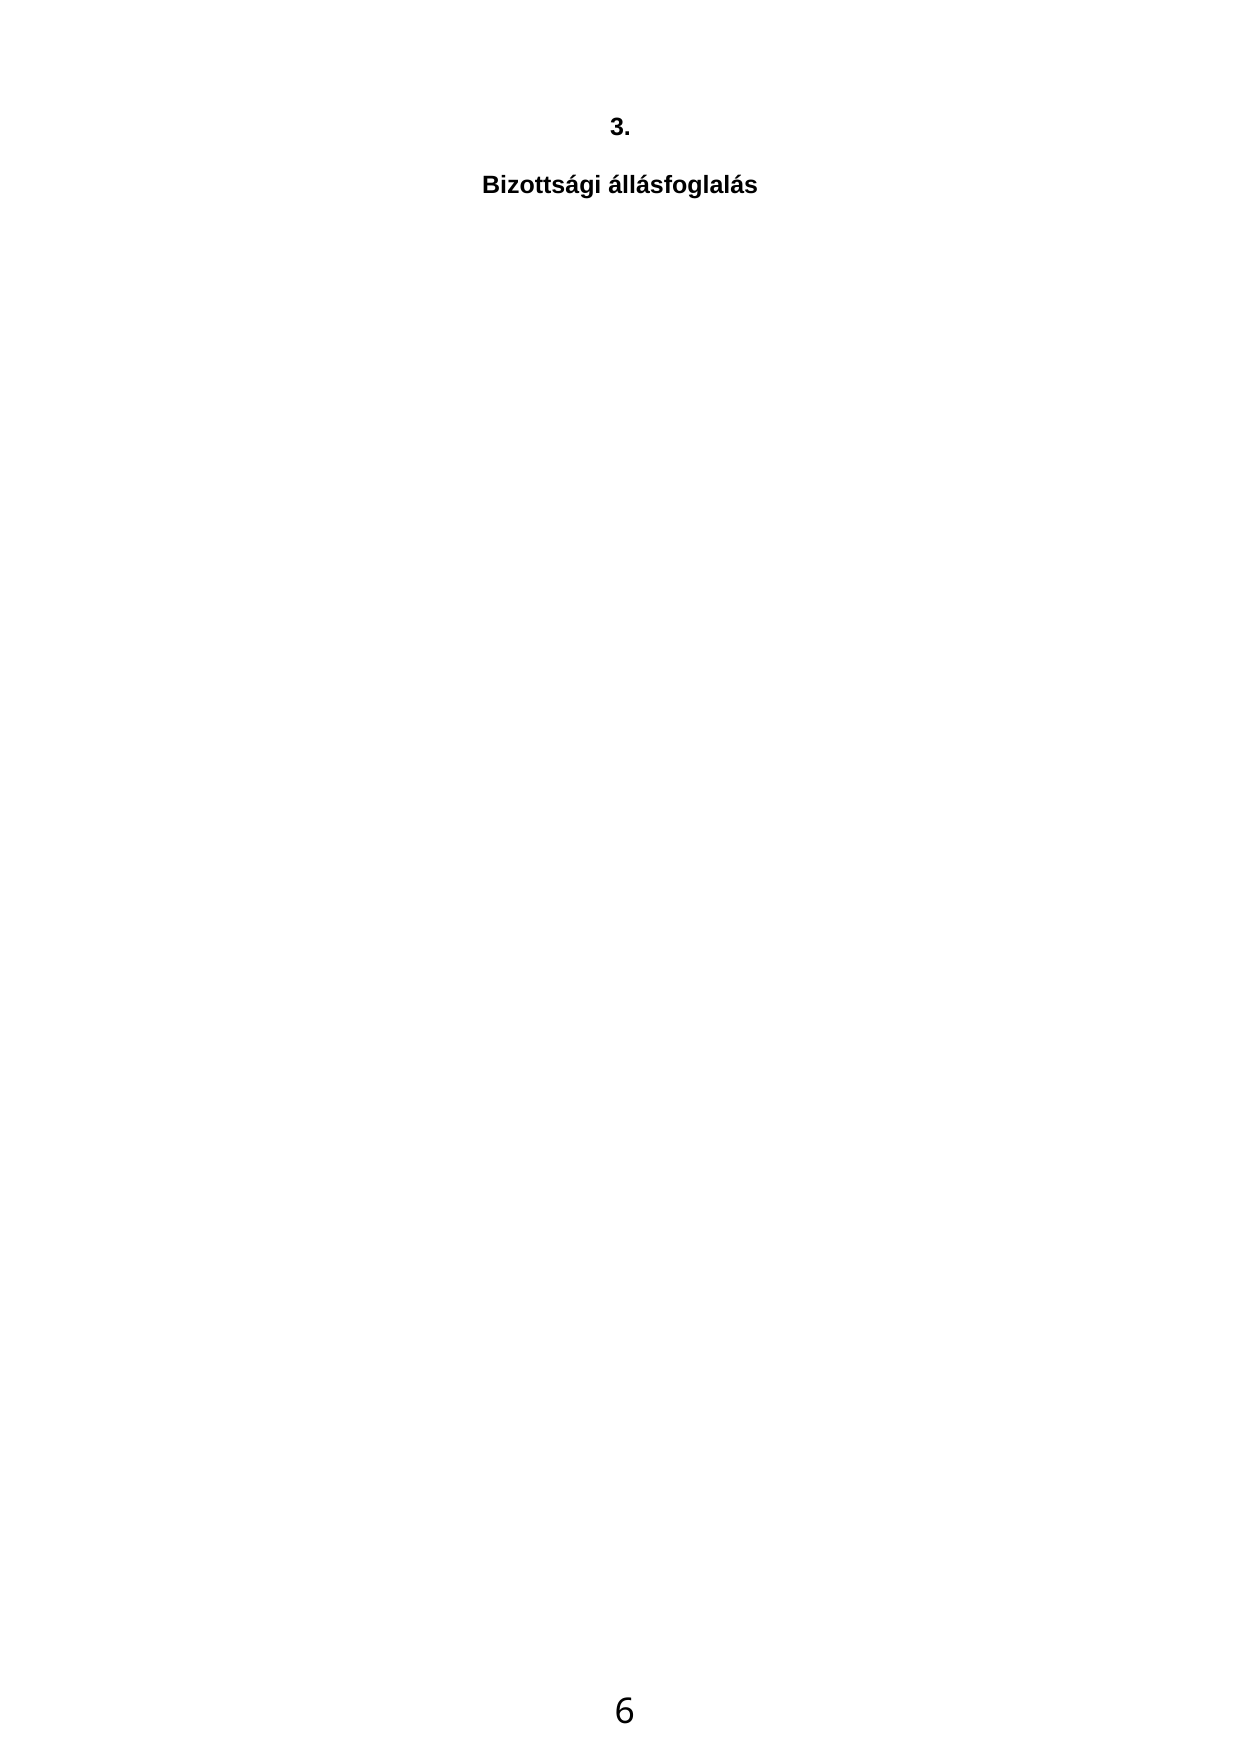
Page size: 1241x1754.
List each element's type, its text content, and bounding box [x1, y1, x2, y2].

text 3. [148, 112, 1093, 141]
text Bizottsági állásfoglalás [148, 169, 1093, 198]
